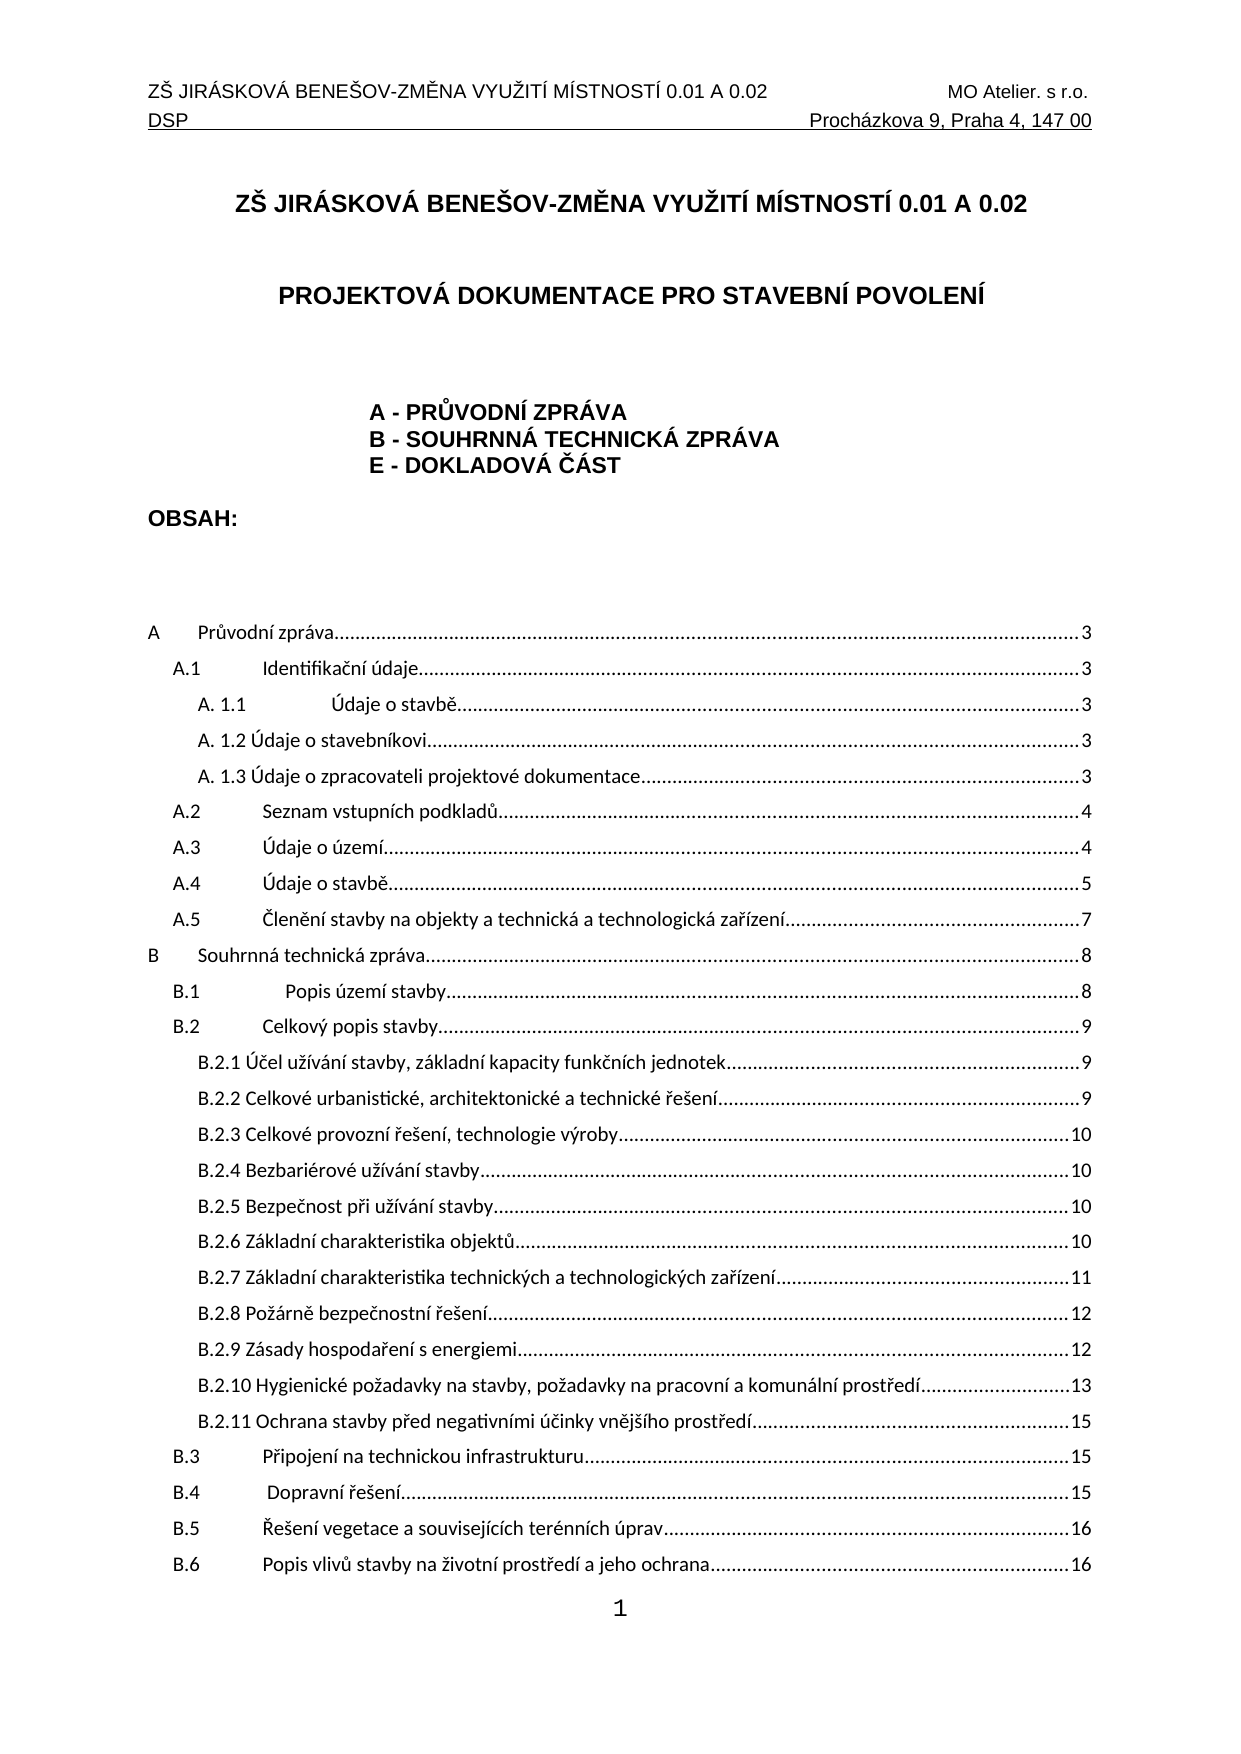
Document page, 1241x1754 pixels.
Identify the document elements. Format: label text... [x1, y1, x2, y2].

text OBSAH: [148, 505, 1093, 531]
text A - Průvodní zpráva [354, 399, 1093, 426]
text B - Souhrnná technická zpráva [354, 426, 1093, 452]
text ZŠ JIRÁSKOVÁ BENEŠOV-ZMĚNA VYUŽITÍ MÍSTNOSTÍ 0.01 A 0.02 [171, 189, 1093, 217]
text E - Dokladová část [354, 452, 1093, 478]
text ProjektovÁ dokumentace pro STAVEBNÍ POVOLENÍ [171, 281, 1093, 309]
